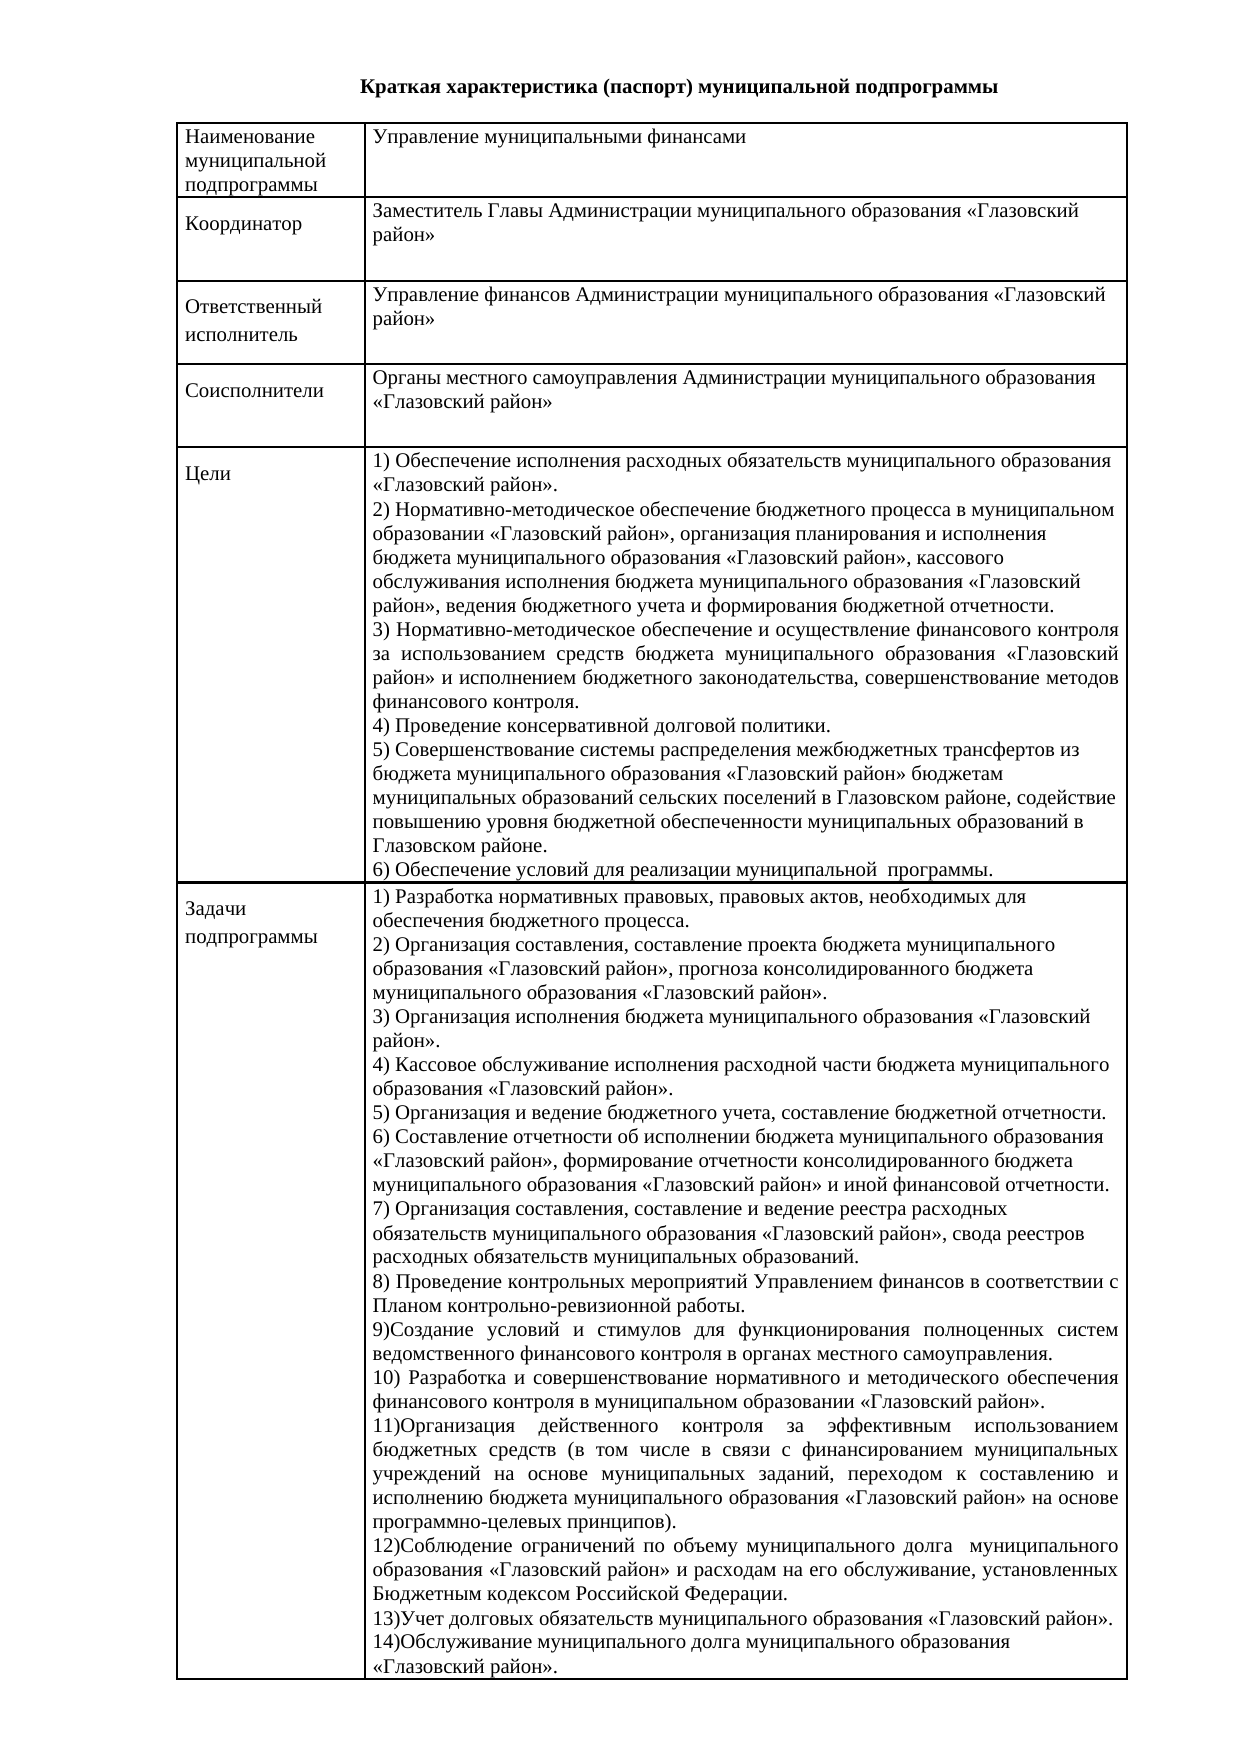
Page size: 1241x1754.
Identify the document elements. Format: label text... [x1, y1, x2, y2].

table_cell Управление финансов Администрации муниципального образования «Глазовский район» [366, 282, 1126, 363]
text Краткая характеристика (паспорт) муниципальной подпрограммы [177, 74, 1181, 98]
table_cell 1) Обеспечение исполнения расходных обязательств муниципального образования «Глазовский район». 2) Нормативно-методическое обеспечение бюджетного процесса в муниципальном образовании «Глазовский район», организация планирования и исполнения бюджета муниципального образования «Глазовский район», кассового обслуживания исполнения бюджета муниципального образования «Глазовский район», ведения бюджетного учета и формирования бюджетной отчетности. 3) Нормативно-методическое обеспечение и осуществление финансового контроля за использованием средств бюджета муниципального образования «Глазовский район» и исполнением бюджетного законодательства, совершенствование методов финансового контроля. 4) Проведение консервативной долговой политики. 5) Совершенствование системы распределения межбюджетных трансфертов из бюджета муниципального образования «Глазовский район» бюджетам муниципальных образований сельских поселений в Глазовском районе, содействие повышению уровня бюджетной обеспеченности муниципальных образований в Глазовском районе. 6) Обеспечение условий для реализации муниципальной программы. [366, 448, 1126, 881]
table_cell Координатор [178, 198, 364, 279]
table_cell Соисполнители [178, 365, 364, 446]
table_cell Цели [178, 448, 364, 881]
table_header Наименование муниципальной подпрограммы [178, 124, 364, 196]
table_cell Заместитель Главы Администрации муниципального образования «Глазовский район» [366, 198, 1126, 279]
table_cell Ответственный исполнитель [178, 282, 364, 363]
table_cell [366, 884, 1126, 1678]
table_cell Органы местного самоуправления Администрации муниципального образования «Глазовский район» [366, 365, 1126, 446]
table_cell Задачи подпрограммы [178, 884, 364, 1678]
table_header Управление муниципальными финансами [366, 124, 1126, 196]
